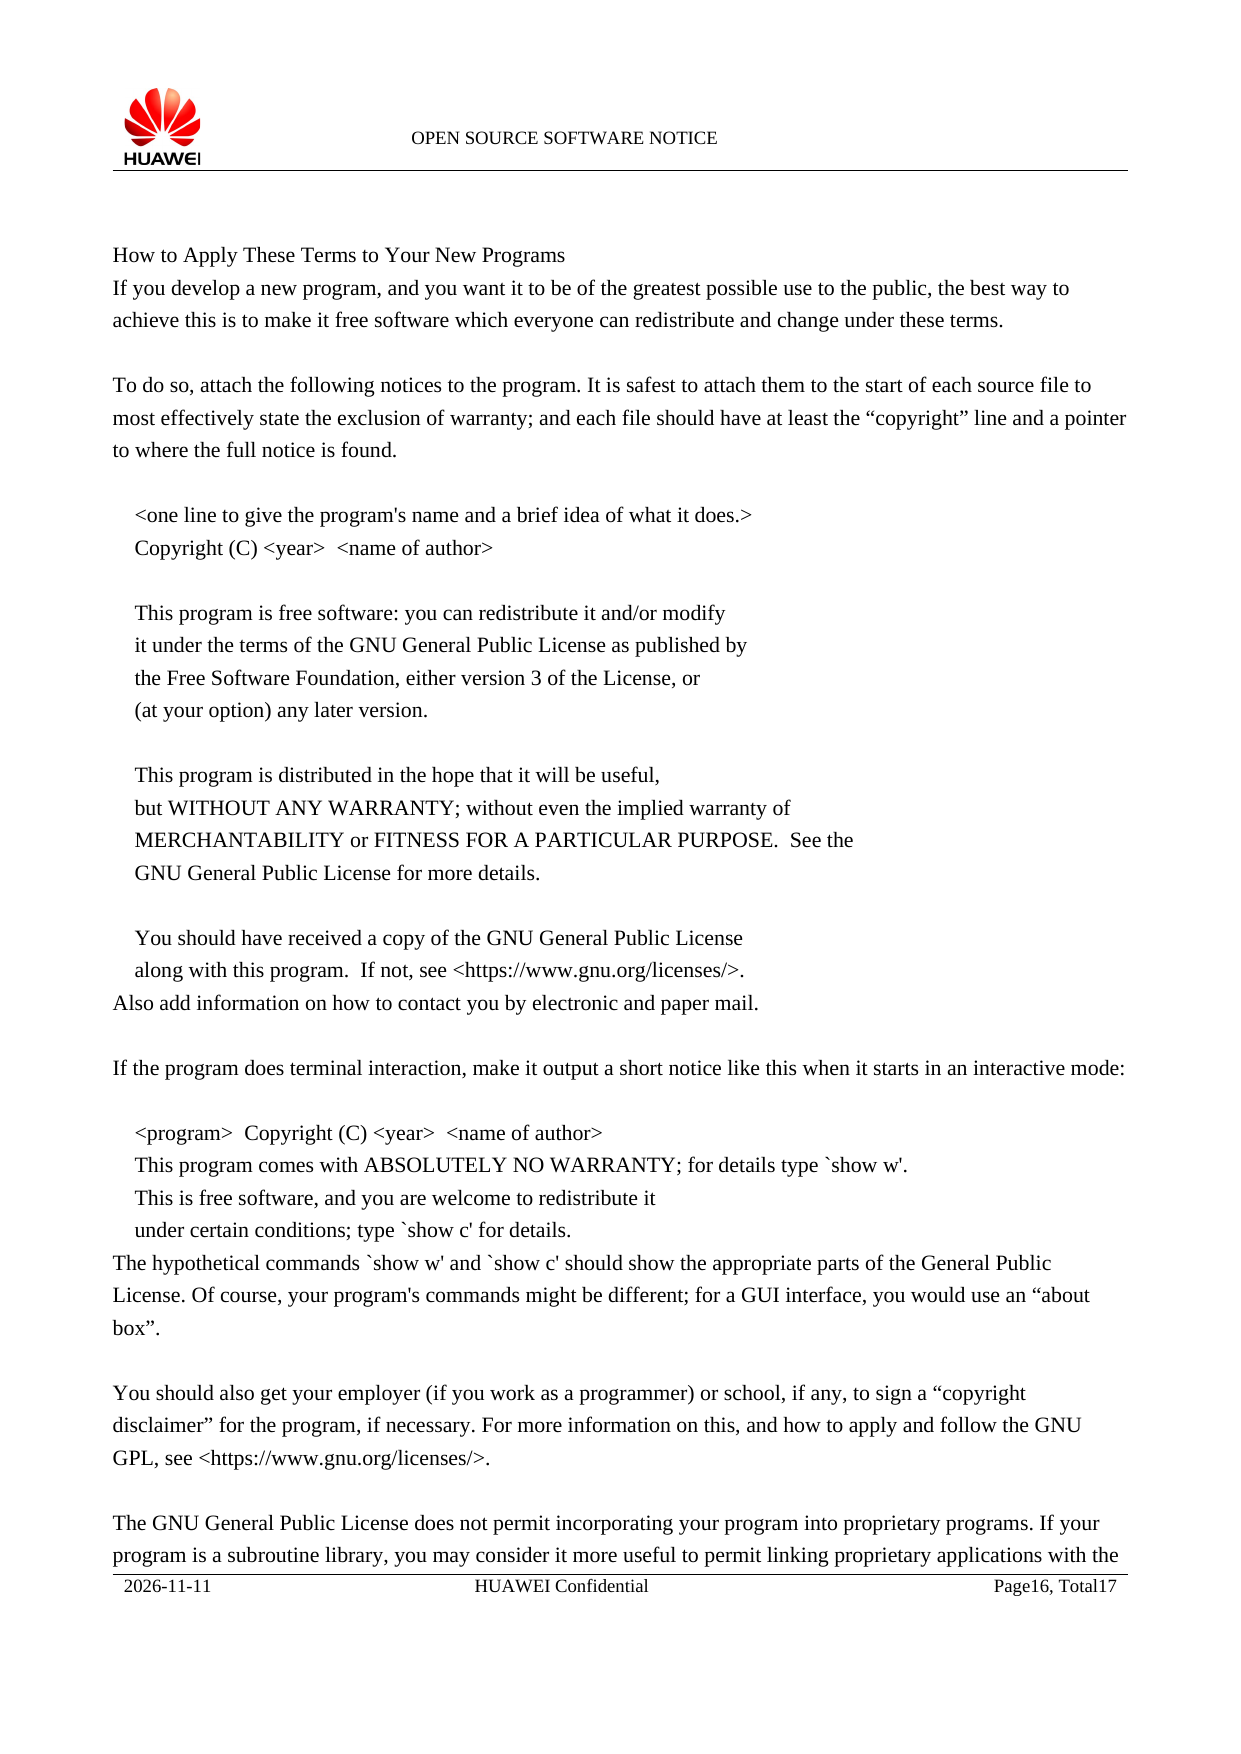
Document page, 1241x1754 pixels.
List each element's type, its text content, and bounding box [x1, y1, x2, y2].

picture [124, 88, 201, 165]
